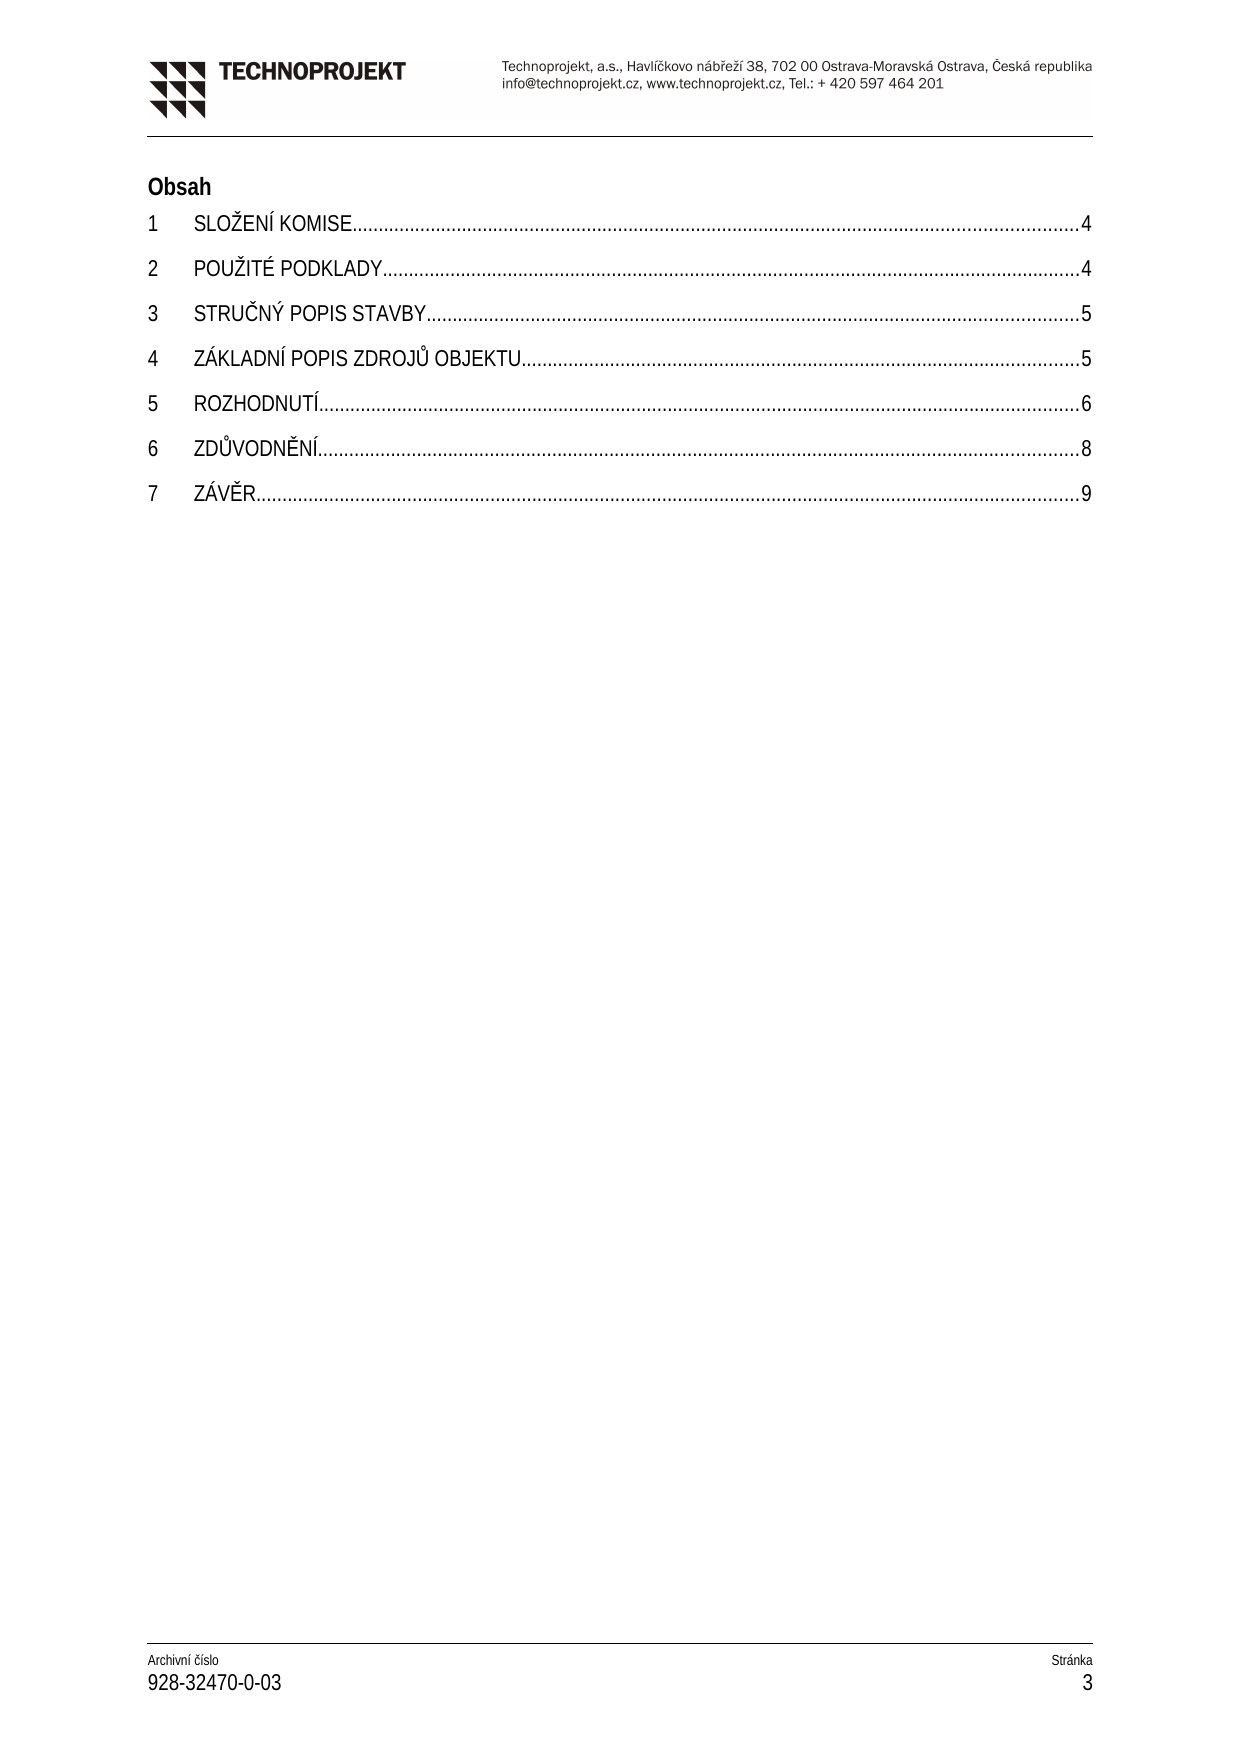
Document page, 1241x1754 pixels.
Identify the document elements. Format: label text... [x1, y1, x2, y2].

text 3 STRUČNÝ POPIS STAVBY 5 [148, 300, 1093, 326]
text 2 POUŽITÉ PODKLADY 4 [148, 254, 1093, 281]
text Obsah [148, 172, 1093, 201]
text 5 ROZHODNUTÍ 6 [148, 390, 1093, 416]
text 6 ZDŮVODNĚNÍ 8 [148, 435, 1093, 461]
picture [148, 59, 1092, 120]
text 4 ZÁKLADNÍ POPIS ZDROJŮ OBJEKTU 5 [148, 345, 1093, 371]
text 7 ZÁVĚR 9 [148, 480, 1093, 506]
text 1 SLOŽENÍ KOMISE 4 [148, 209, 1093, 236]
